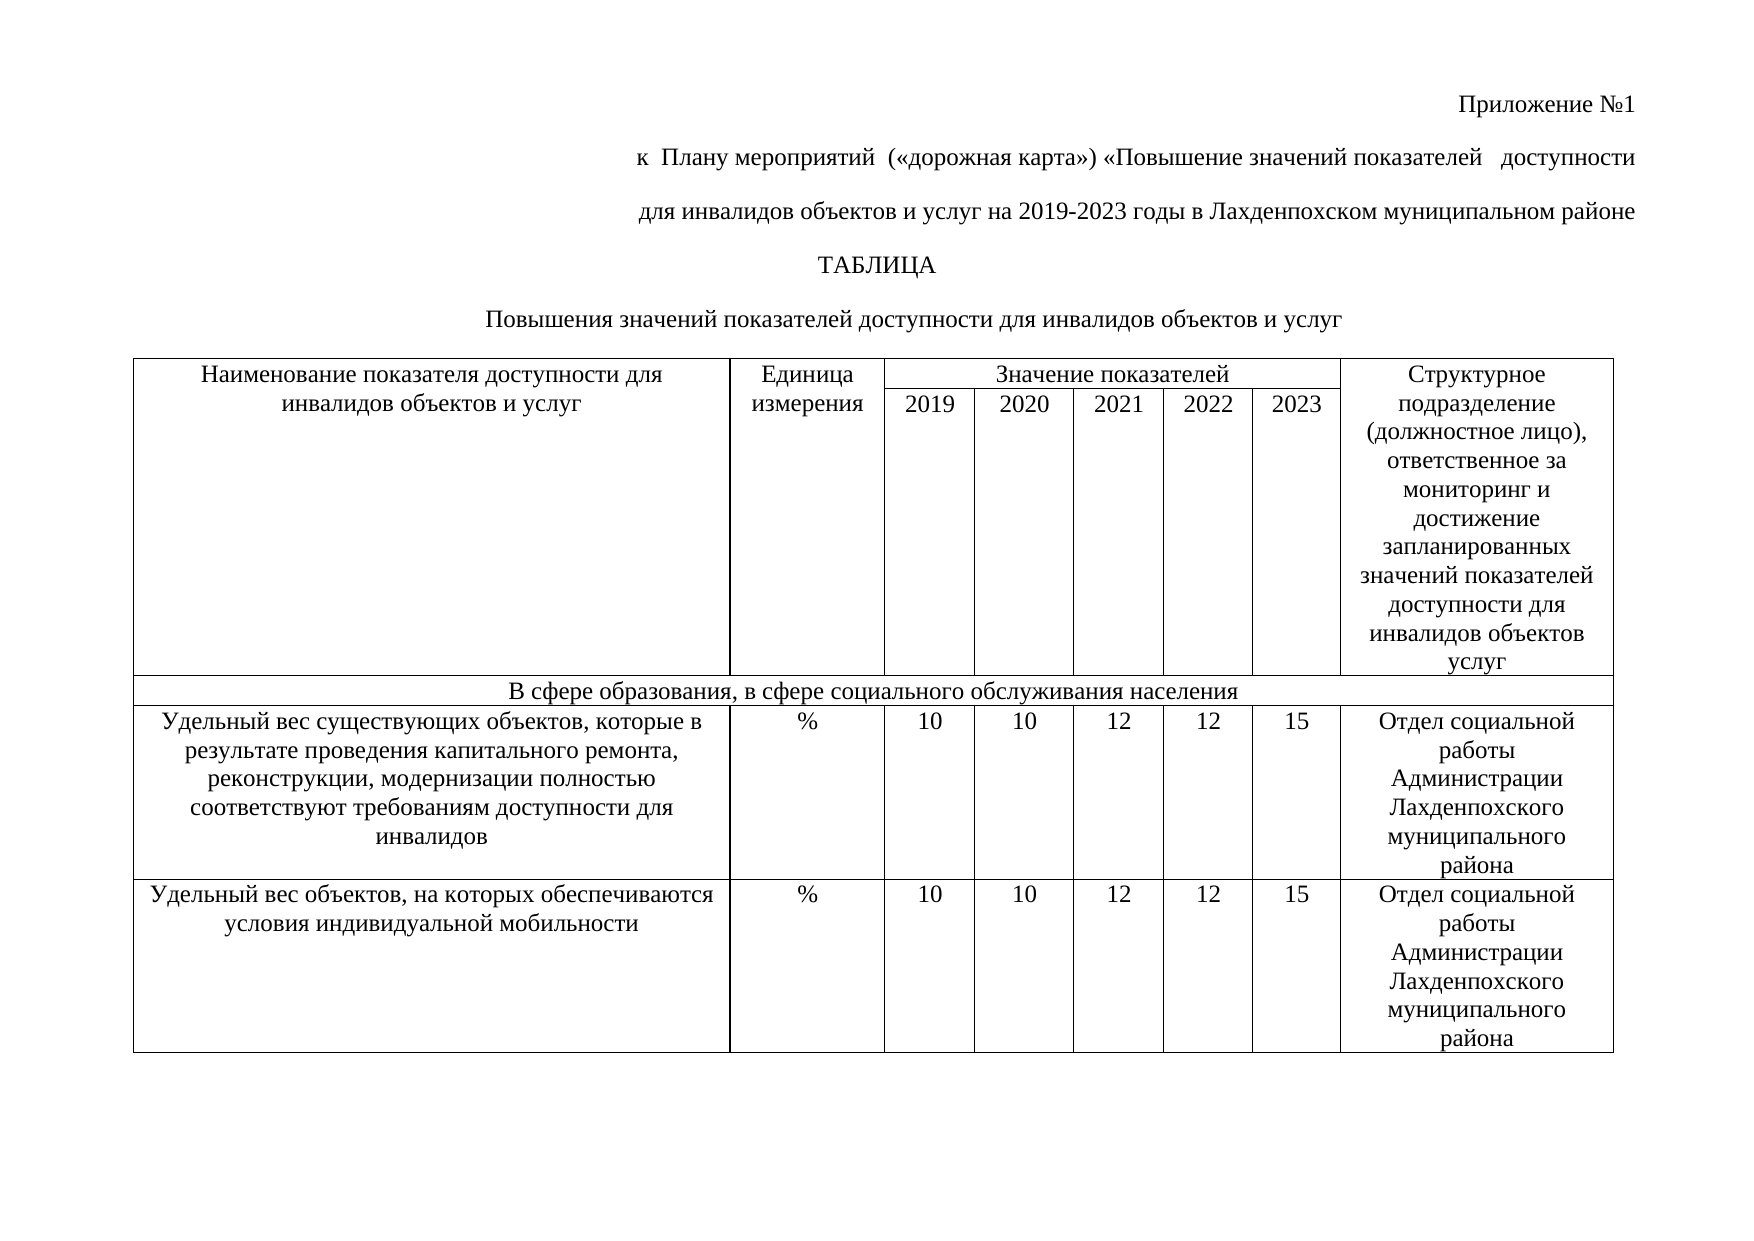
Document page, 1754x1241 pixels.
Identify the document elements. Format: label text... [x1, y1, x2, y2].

table_cell % [731, 706, 884, 878]
table_cell 2022 [1164, 389, 1252, 675]
table_cell 2019 [885, 389, 974, 675]
table_cell 2020 [975, 389, 1073, 675]
table_cell 10 [975, 706, 1073, 878]
table_header Структурное подразделение (должностное лицо), ответственное за мониторинг и достижение запланированных значений показателей доступности для инвалидов объектов услуг [1341, 359, 1613, 675]
table_cell 15 [1253, 706, 1340, 878]
table_cell Отдел социальной работы Администрации Лахденпохского муниципального района [1341, 880, 1613, 1052]
text к Плану мероприятий («дорожная карта») «Повышение значений показателей доступности [118, 142, 1636, 171]
text для инвалидов объектов и услуг на 2019-2023 годы в Лахденпохском муниципальном районе [118, 196, 1636, 225]
table_cell 12 [1164, 706, 1252, 878]
table_header Наименование показателя доступности для инвалидов объектов и услуг [134, 359, 729, 675]
table_cell Отдел социальной работы Администрации Лахденпохского муниципального района [1341, 706, 1613, 878]
table_cell 10 [885, 706, 974, 878]
text Приложение №1 [118, 89, 1636, 117]
table_header Единица измерения [731, 359, 884, 675]
table_cell 2023 [1253, 389, 1340, 675]
text Повышения значений показателей доступности для инвалидов объектов и услуг [156, 304, 1636, 333]
table_header Значение показателей [885, 359, 1340, 388]
table_cell 15 [1253, 880, 1340, 1052]
table_cell 2021 [1074, 389, 1163, 675]
table_cell % [731, 880, 884, 1052]
table_cell Удельный вес существующих объектов, которые в результате проведения капитального ремонта, реконструкции, модернизации полностью соответствуют требованиям доступности для инвалидов [134, 706, 729, 878]
table_cell 10 [885, 880, 974, 1052]
table_cell 12 [1164, 880, 1252, 1052]
table_cell 12 [1074, 706, 1163, 878]
table_cell Удельный вес объектов, на которых обеспечиваются условия индивидуальной мобильности [134, 880, 729, 1052]
table_cell 12 [1074, 880, 1163, 1052]
table_cell В сфере образования, в сфере социального обслуживания населения [134, 676, 1613, 705]
table_cell 10 [975, 880, 1073, 1052]
text ТАБЛИЦА [118, 250, 1636, 279]
